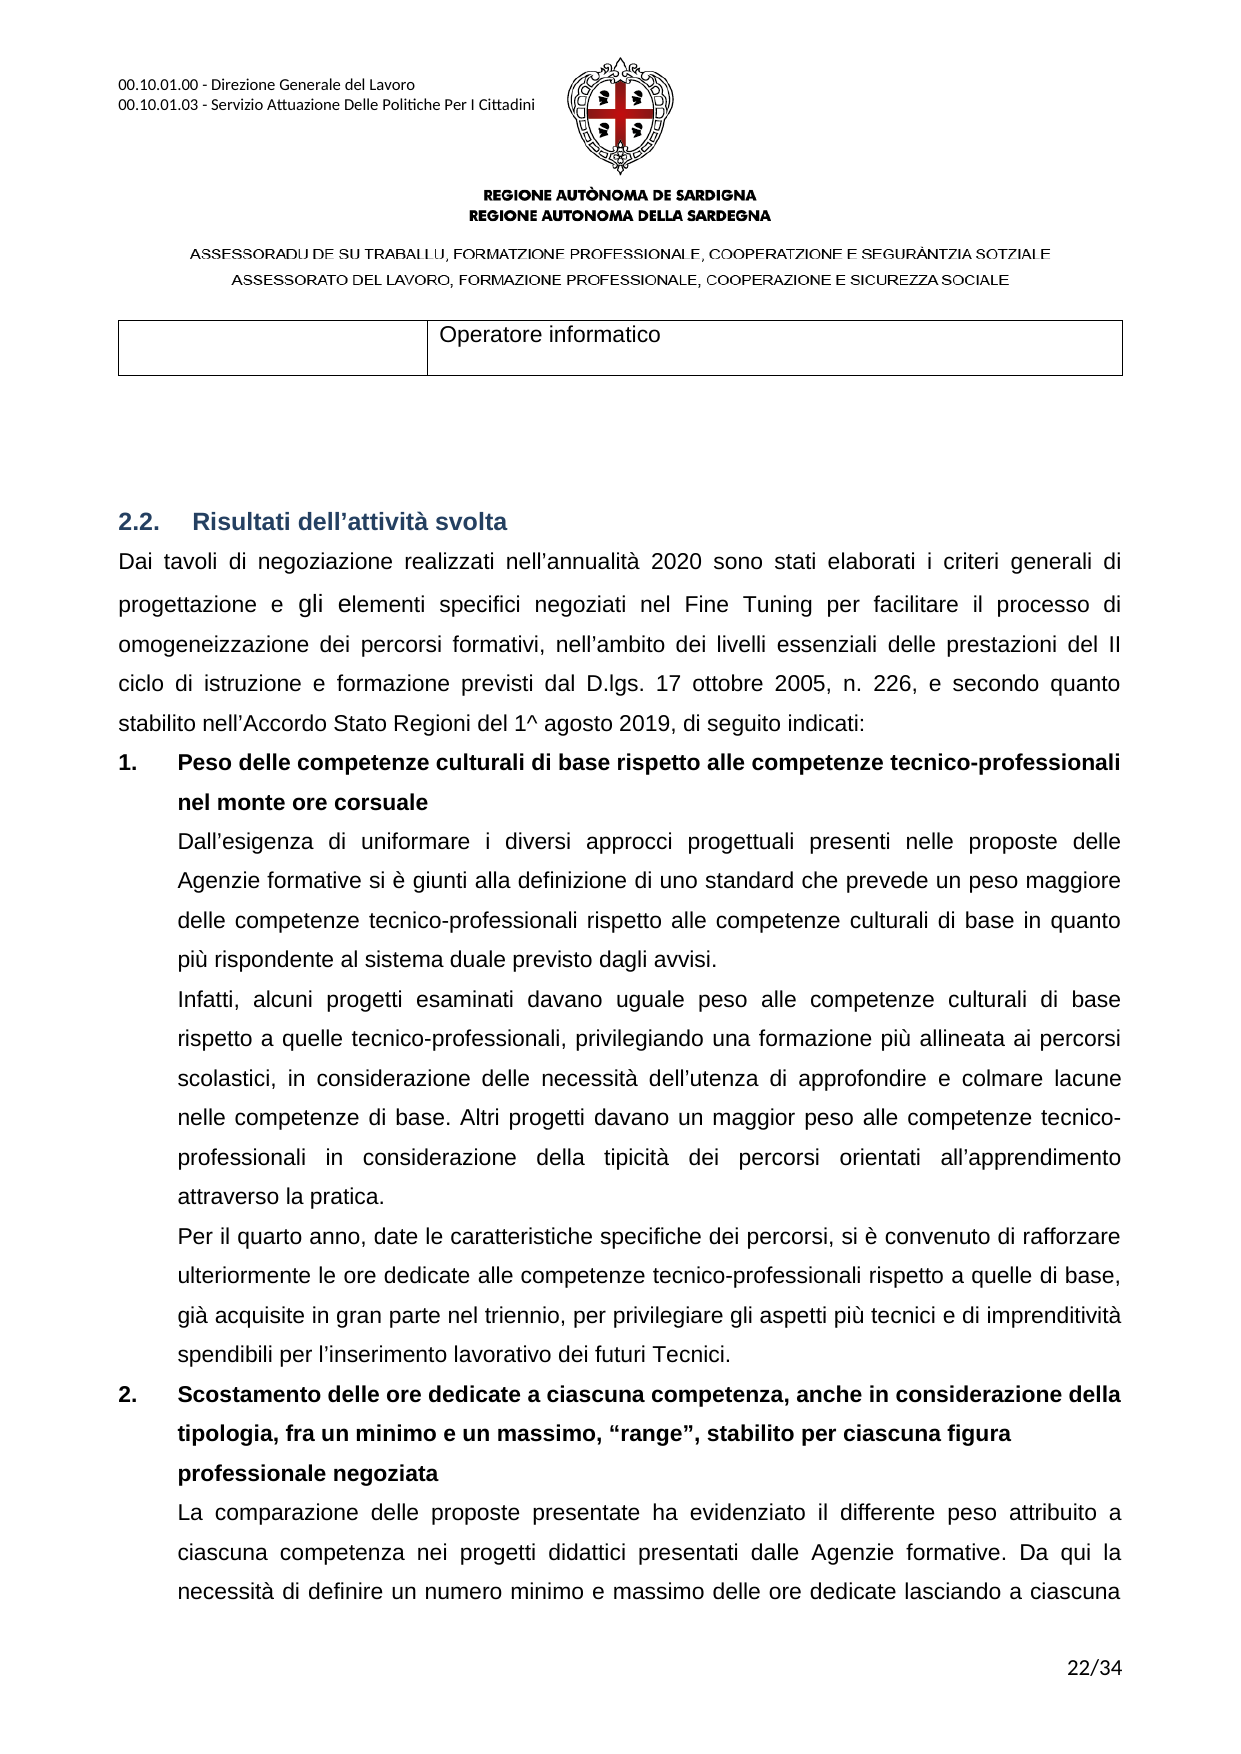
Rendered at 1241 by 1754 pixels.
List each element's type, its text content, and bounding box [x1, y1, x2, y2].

text Infatti, alcuni progetti esaminati davano uguale peso alle competenze culturali di base rispetto a quelle tecnico-professionali, privilegiando una formazione più allineata ai percorsi scolastici, in considerazione delle necessità dell’utenza di approfondire e colmare lacune nelle competenze di base. Altri progetti davano un maggior peso alle competenze tecnico-professionali in considerazione della tipicità dei percorsi orientati all’apprendimento attraverso la pratica. [177, 986, 1122, 1209]
list Scostamento delle ore dedicate a ciascuna competenza, anche in considerazione della tipologia, fra un minimo e un massimo, “range”, stabilito per ciascuna figura professionale negoziata [118, 1381, 1122, 1486]
text Per il quarto anno, date le caratteristiche specifiche dei percorsi, si è convenuto di rafforzare ulteriormente le ore dedicate alle competenze tecnico-professionali rispetto a quelle di base, già acquisite in gran parte nel triennio, per privilegiare gli aspetti più tecnici e di imprenditività spendibili per l’inserimento lavorativo dei futuri Tecnici. [177, 1223, 1122, 1367]
table_cell Operatore informatico [428, 321, 1122, 375]
subtitle Risultati dell’attività svolta [118, 507, 1122, 535]
text Dall’esigenza di uniformare i diversi approcci progettuali presenti nelle proposte delle Agenzie formative si è giunti alla definizione di uno standard che prevede un peso maggiore delle competenze tecnico-professionali rispetto alle competenze culturali di base in quanto più rispondente al sistema duale previsto dagli avvisi. [177, 828, 1122, 973]
picture [176, 40, 1064, 321]
list Peso delle competenze culturali di base rispetto alle competenze tecnico-professionali nel monte ore corsuale [118, 749, 1122, 815]
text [177, 1499, 1122, 1604]
text Dai tavoli di negoziazione realizzati nell’annualità 2020 sono stati elaborati i criteri generali di progettazione e gli elementi specifici negoziati nel Fine Tuning per facilitare il processo di omogeneizzazione dei percorsi formativi, nell’ambito dei livelli essenziali delle prestazioni del II ciclo di istruzione e formazione previsti dal D.lgs. 17 ottobre 2005, n. 226, e secondo quanto stabilito nell’Accordo Stato Regioni del 1^ agosto 2019, di seguito indicati: [118, 548, 1122, 736]
